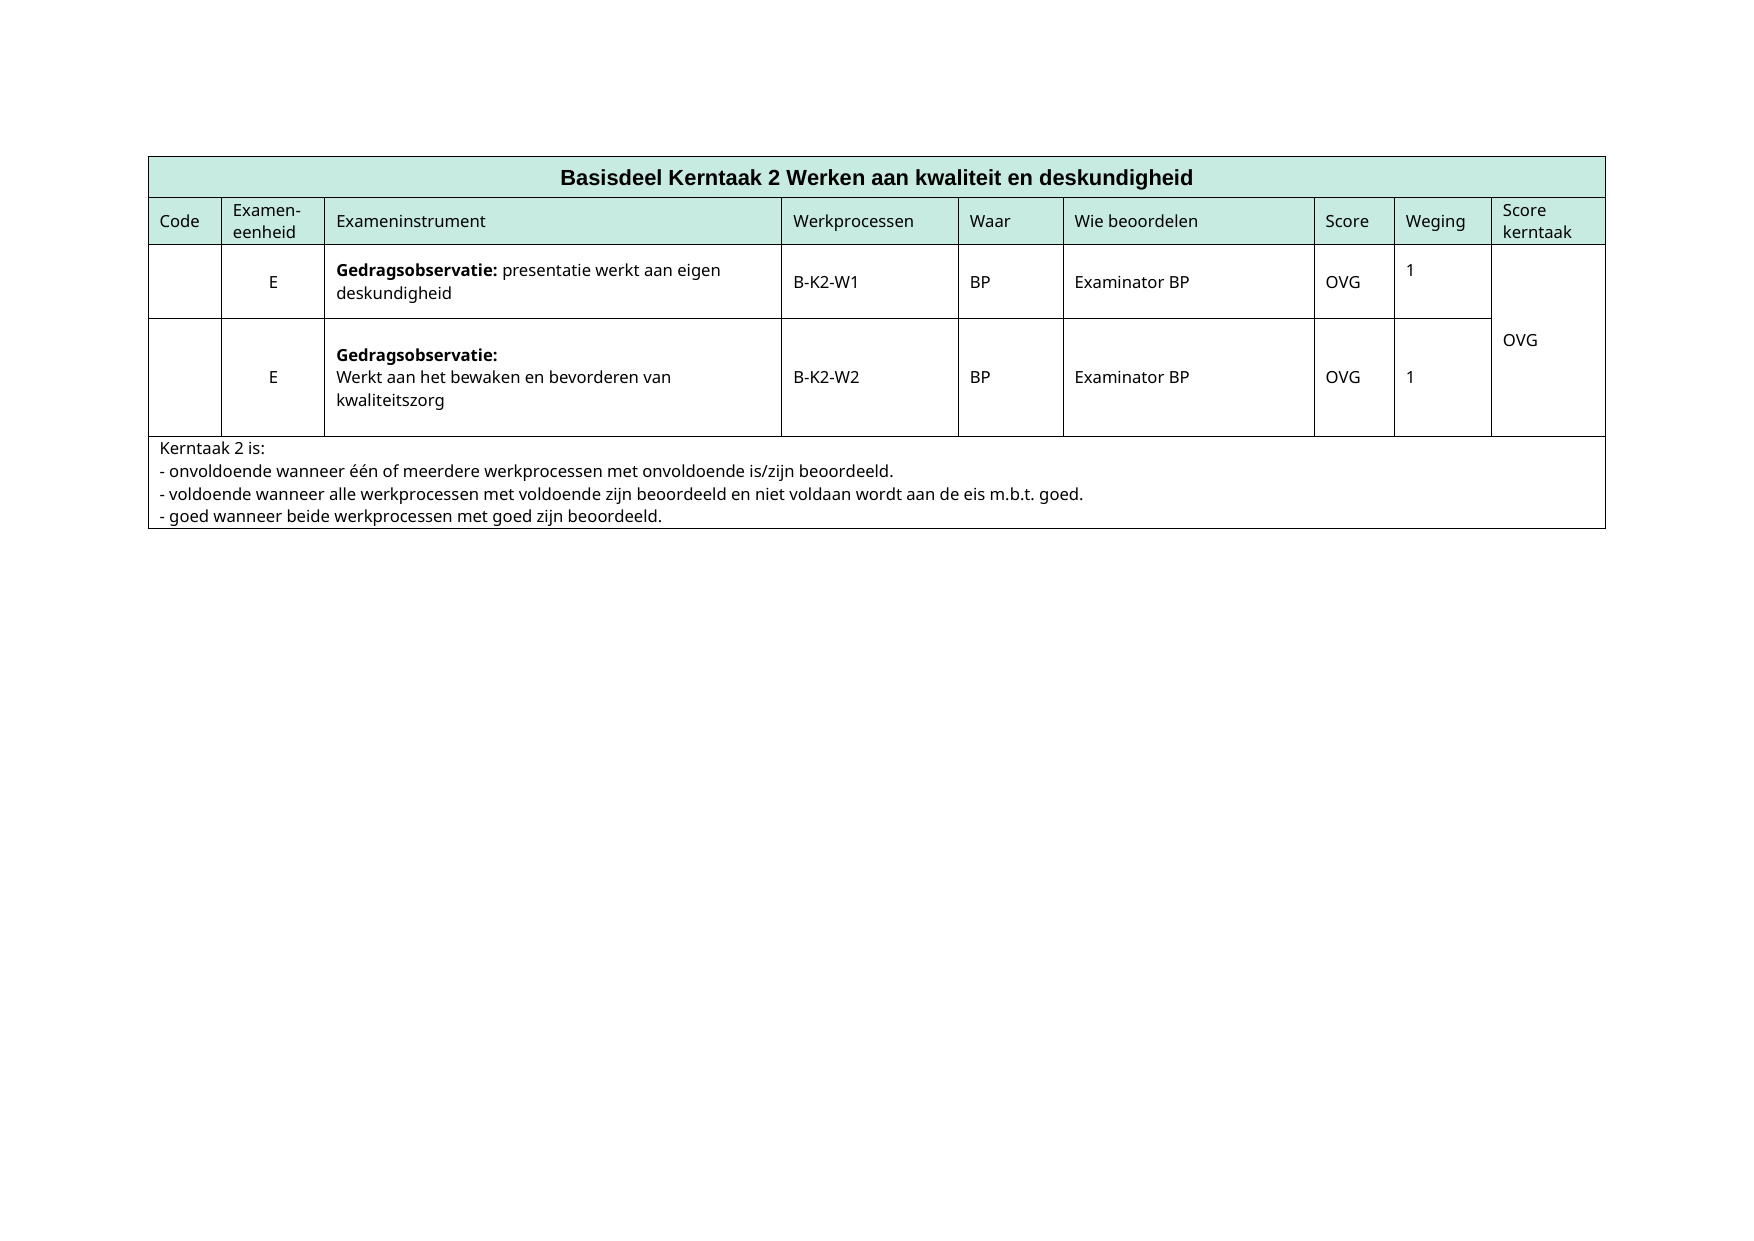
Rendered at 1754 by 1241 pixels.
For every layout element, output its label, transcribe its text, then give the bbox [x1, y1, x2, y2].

table_cell Gedragsobservatie: presentatie werkt aan eigen deskundigheid [325, 245, 781, 318]
table_cell OVG [1315, 319, 1394, 436]
table_cell Examen-eenheid [222, 198, 324, 244]
table_cell Kerntaak 2 is: - onvoldoende wanneer één of meerdere werkprocessen met onvoldoende is/zijn beoordeeld. - voldoende wanneer alle werkprocessen met voldoende zijn beoordeeld en niet voldaan wordt aan de eis m.b.t. goed. - goed wanneer beide werkprocessen met goed zijn beoordeeld. [149, 437, 1605, 528]
table_cell OVG [1315, 245, 1394, 318]
table_cell B-K2-W1 [782, 245, 958, 318]
table_cell [149, 245, 221, 318]
table_cell 1 [1395, 245, 1491, 318]
table_cell [149, 319, 221, 436]
table_cell B-K2-W2 [782, 319, 958, 436]
table_cell E [222, 319, 324, 436]
table_cell Score [1315, 198, 1394, 244]
table_cell Examinator BP [1064, 245, 1314, 318]
table_cell Weging [1395, 198, 1491, 244]
table_header Basisdeel Kerntaak 2 Werken aan kwaliteit en deskundigheid [149, 157, 1605, 197]
table_cell Werkprocessen [782, 198, 958, 244]
table_cell E [222, 245, 324, 318]
table_cell Score kerntaak [1492, 198, 1605, 244]
table_cell Code [149, 198, 221, 244]
table_cell Waar [959, 198, 1063, 244]
table_cell Wie beoordelen [1064, 198, 1314, 244]
table_cell BP [959, 245, 1063, 318]
table_cell Examinator BP [1064, 319, 1314, 436]
table_cell Exameninstrument [325, 198, 781, 244]
table_cell BP [959, 319, 1063, 436]
table_cell Gedragsobservatie: Werkt aan het bewaken en bevorderen van kwaliteitszorg [325, 319, 781, 436]
table_cell 1 [1395, 319, 1491, 436]
table_cell OVG [1492, 245, 1605, 436]
